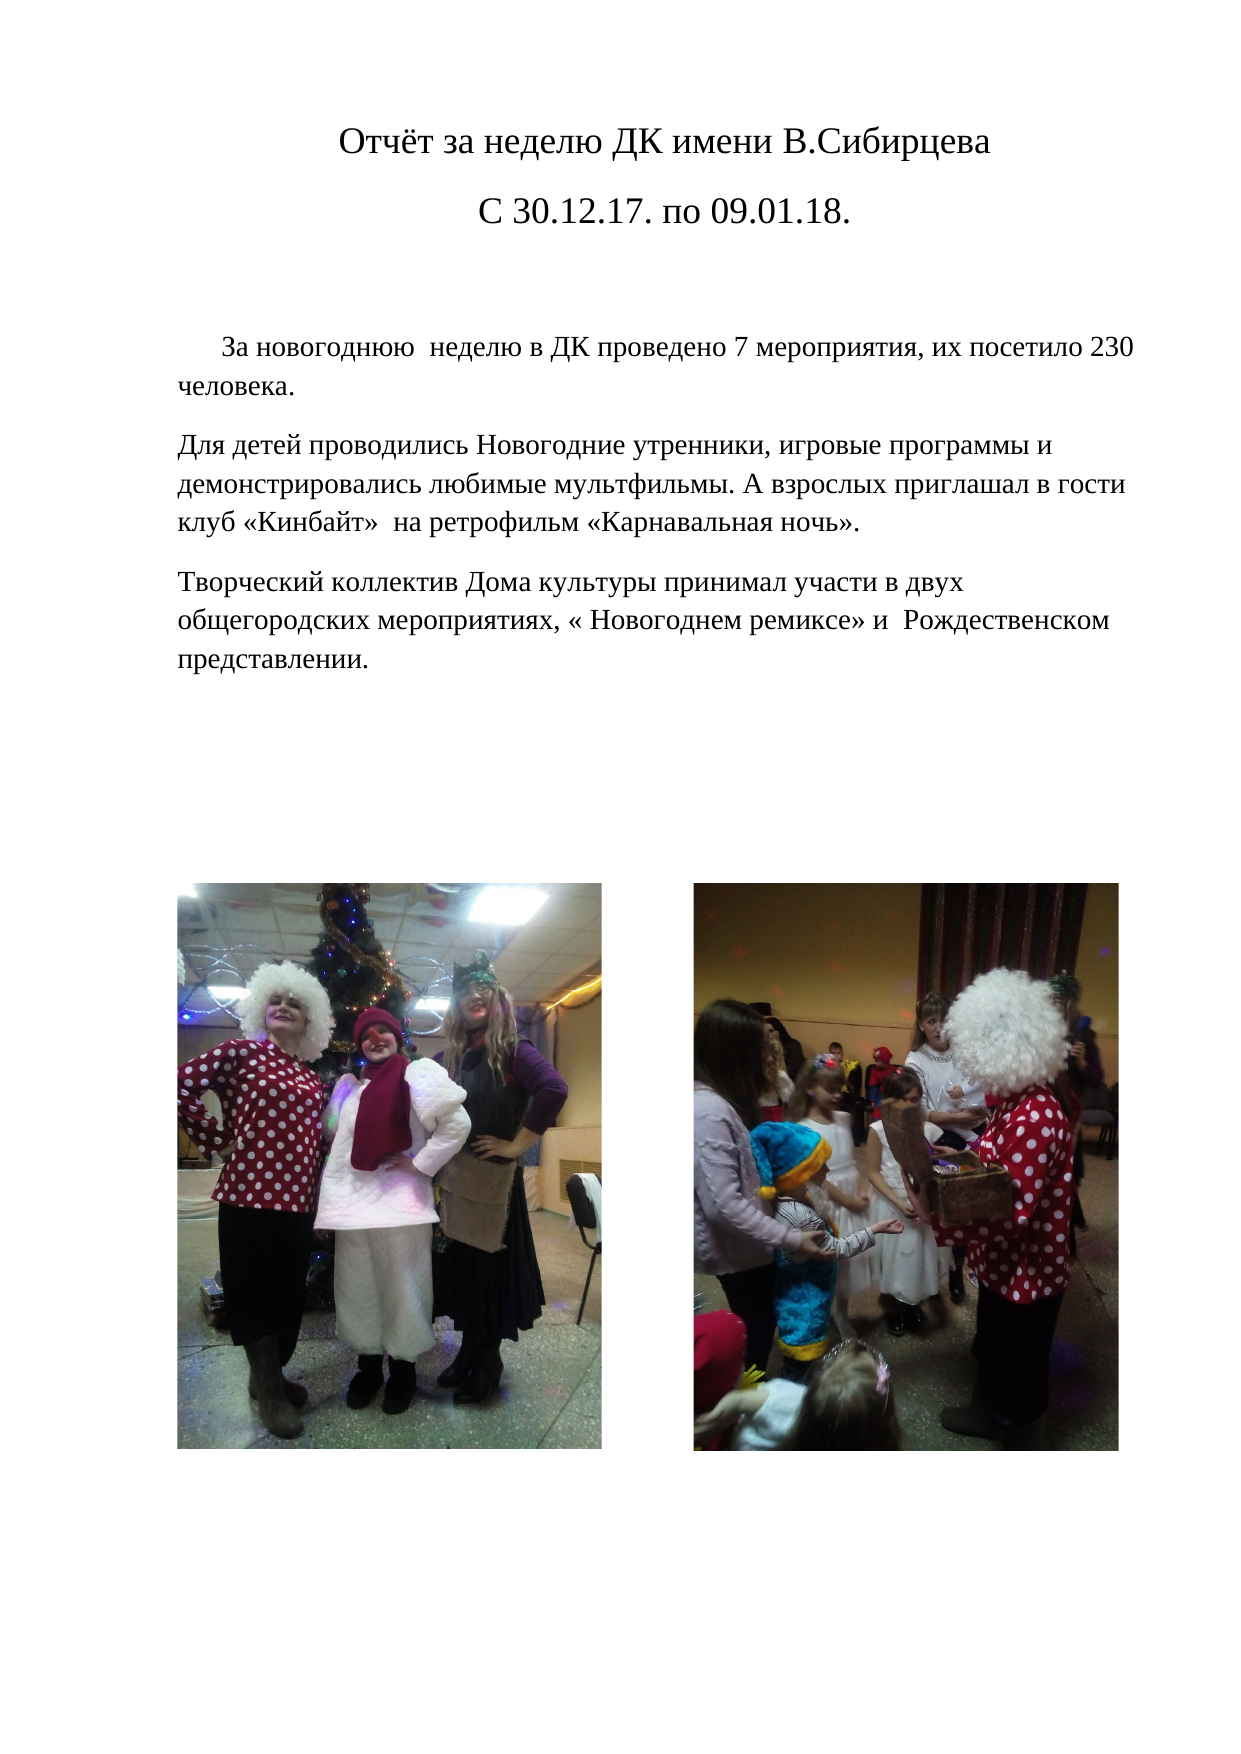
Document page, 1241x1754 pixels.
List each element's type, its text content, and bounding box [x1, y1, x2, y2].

text Творческий коллектив Дома культуры принимал участи в двух общегородских мероприятиях, « Новогоднем ремиксе» и Рождественском представлении. [177, 564, 1152, 674]
picture [693, 883, 1119, 1451]
text Отчёт за неделю ДК имени В.Сибирцева [177, 118, 1152, 161]
picture [177, 883, 602, 1449]
text За новогоднюю неделю в ДК проведено 7 мероприятия, их посетило 230 человека. [177, 329, 1152, 401]
text С 30.12.17. по 09.01.18. [177, 188, 1152, 232]
text Для детей проводились Новогодние утренники, игровые программы и демонстрировались любимые мультфильмы. А взрослых приглашал в гости клуб «Кинбайт» на ретрофильм «Карнавальная ночь». [177, 427, 1152, 538]
